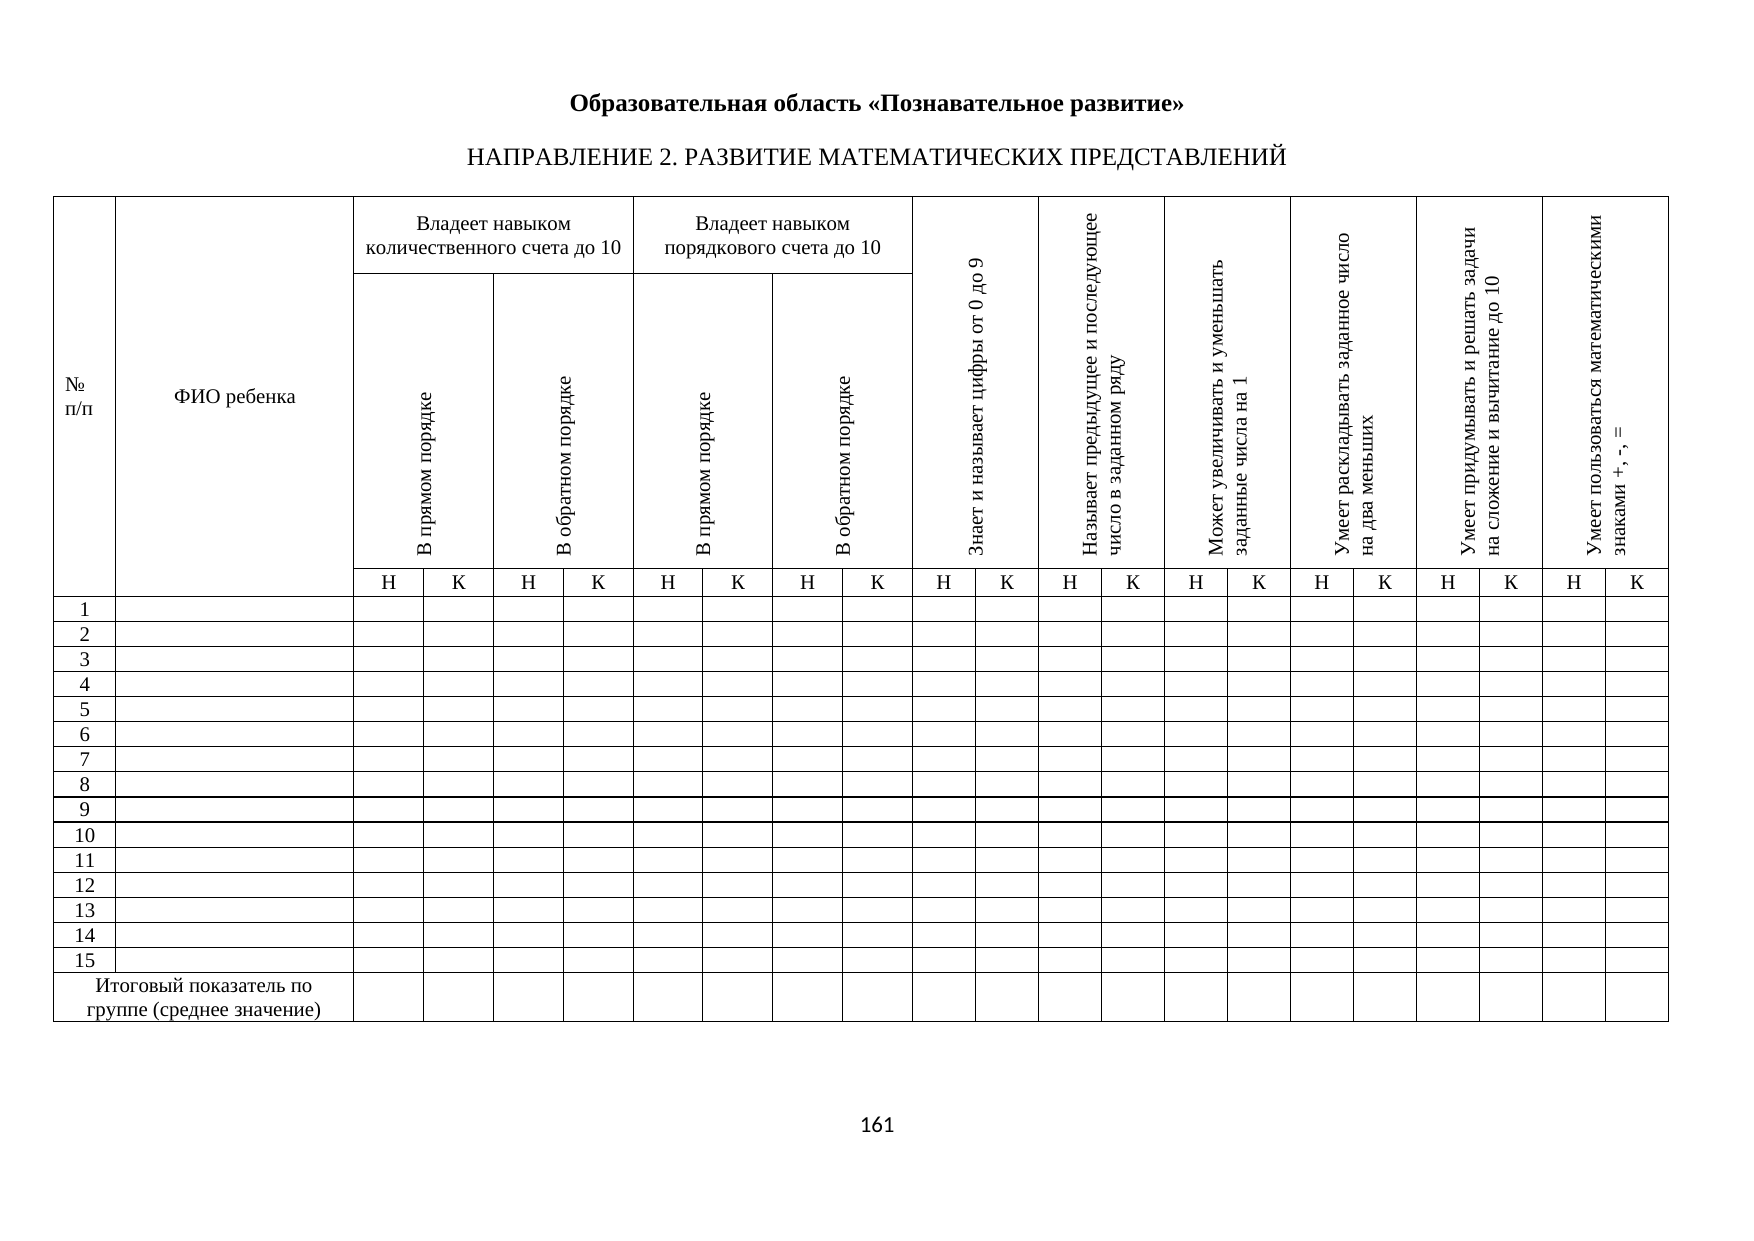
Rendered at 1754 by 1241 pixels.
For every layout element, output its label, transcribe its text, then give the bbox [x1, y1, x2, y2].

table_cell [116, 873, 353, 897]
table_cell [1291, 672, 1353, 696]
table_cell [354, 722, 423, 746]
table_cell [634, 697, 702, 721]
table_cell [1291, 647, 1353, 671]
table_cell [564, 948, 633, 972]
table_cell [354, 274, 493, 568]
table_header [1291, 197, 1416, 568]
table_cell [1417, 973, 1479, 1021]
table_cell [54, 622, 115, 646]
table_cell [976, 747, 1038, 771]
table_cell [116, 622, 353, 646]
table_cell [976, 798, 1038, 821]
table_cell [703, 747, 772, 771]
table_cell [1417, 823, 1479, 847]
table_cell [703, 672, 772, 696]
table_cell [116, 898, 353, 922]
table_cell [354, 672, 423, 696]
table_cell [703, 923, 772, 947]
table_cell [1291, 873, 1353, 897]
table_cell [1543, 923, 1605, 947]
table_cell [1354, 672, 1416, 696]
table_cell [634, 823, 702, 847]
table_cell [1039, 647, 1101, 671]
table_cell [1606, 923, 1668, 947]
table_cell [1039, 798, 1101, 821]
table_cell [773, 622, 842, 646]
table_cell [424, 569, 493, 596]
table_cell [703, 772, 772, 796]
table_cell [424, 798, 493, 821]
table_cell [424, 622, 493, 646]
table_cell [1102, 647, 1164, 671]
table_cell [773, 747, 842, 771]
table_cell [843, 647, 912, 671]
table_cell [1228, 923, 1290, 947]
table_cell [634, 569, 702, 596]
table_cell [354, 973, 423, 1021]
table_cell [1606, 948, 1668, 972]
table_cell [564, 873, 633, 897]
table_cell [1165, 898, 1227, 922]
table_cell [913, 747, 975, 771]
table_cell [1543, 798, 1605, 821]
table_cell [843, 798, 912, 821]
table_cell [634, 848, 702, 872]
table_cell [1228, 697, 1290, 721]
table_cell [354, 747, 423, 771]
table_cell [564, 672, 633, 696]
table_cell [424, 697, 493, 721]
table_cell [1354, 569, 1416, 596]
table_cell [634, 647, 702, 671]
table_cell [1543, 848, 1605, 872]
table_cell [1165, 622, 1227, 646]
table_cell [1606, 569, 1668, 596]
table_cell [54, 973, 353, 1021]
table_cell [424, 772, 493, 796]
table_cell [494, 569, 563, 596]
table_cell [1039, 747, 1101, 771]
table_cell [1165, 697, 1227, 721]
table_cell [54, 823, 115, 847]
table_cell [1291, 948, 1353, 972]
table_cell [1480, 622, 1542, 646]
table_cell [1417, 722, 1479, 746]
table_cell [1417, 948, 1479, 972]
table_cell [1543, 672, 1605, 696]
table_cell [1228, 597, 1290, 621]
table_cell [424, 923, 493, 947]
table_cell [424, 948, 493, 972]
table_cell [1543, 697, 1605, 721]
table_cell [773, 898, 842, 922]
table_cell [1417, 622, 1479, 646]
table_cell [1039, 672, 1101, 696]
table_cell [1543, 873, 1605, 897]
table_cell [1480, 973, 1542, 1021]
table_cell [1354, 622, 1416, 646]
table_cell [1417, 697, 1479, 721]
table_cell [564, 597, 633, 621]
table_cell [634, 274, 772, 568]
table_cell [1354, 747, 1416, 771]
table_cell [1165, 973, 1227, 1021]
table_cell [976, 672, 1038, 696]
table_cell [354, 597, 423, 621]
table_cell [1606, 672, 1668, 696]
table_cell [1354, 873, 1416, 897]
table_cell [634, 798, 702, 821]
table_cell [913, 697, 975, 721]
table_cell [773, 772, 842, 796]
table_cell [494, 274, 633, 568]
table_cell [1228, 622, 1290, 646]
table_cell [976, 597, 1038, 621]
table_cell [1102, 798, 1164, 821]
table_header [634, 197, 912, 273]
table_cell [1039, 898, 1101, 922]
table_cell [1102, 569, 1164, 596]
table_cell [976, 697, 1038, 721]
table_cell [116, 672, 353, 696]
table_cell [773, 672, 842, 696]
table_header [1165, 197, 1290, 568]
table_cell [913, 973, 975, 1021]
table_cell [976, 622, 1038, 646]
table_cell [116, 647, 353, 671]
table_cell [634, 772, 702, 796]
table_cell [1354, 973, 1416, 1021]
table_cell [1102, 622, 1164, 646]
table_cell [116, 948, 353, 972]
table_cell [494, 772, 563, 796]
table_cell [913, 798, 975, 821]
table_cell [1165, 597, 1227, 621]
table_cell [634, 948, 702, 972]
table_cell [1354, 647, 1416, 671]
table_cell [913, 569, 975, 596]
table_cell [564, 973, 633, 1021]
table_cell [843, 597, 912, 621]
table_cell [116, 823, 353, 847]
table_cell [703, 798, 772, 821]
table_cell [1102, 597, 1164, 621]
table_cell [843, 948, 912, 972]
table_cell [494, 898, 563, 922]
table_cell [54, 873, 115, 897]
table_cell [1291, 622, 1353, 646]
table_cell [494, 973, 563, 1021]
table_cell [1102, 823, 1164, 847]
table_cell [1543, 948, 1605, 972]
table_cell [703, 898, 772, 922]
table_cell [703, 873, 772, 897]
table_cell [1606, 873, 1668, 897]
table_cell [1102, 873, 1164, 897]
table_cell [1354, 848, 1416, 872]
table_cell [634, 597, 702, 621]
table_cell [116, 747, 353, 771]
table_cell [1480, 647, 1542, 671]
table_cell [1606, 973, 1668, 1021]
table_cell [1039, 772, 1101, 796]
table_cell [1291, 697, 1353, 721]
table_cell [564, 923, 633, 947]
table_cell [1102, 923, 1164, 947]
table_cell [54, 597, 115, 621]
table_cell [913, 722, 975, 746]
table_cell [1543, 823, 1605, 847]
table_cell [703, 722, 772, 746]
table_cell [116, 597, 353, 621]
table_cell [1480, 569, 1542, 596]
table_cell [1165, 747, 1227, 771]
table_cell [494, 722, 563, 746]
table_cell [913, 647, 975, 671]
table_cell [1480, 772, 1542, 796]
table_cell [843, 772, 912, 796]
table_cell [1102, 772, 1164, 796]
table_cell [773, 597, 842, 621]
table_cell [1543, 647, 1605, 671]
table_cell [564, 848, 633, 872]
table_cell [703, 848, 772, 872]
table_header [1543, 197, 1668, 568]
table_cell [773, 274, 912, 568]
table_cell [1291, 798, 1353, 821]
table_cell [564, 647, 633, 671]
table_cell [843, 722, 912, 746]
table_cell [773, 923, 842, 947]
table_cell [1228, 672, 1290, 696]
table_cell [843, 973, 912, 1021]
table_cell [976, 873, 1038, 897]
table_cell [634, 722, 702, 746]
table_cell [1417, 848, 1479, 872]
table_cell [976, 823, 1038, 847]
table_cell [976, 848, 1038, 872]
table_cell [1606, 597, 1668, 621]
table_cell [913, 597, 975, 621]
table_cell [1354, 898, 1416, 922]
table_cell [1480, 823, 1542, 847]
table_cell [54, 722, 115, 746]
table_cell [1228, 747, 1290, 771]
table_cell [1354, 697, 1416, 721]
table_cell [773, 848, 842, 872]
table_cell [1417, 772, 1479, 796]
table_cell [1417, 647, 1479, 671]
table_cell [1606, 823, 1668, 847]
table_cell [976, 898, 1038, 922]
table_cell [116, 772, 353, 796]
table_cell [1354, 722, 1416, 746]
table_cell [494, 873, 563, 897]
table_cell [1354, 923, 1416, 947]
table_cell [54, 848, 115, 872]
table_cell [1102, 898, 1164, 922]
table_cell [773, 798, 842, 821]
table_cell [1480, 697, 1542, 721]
text НАПРАВЛЕНИЕ 2. РАЗВИТИЕ МАТЕМАТИЧЕСКИХ ПРЕДСТАВЛЕНИЙ [118, 142, 1636, 171]
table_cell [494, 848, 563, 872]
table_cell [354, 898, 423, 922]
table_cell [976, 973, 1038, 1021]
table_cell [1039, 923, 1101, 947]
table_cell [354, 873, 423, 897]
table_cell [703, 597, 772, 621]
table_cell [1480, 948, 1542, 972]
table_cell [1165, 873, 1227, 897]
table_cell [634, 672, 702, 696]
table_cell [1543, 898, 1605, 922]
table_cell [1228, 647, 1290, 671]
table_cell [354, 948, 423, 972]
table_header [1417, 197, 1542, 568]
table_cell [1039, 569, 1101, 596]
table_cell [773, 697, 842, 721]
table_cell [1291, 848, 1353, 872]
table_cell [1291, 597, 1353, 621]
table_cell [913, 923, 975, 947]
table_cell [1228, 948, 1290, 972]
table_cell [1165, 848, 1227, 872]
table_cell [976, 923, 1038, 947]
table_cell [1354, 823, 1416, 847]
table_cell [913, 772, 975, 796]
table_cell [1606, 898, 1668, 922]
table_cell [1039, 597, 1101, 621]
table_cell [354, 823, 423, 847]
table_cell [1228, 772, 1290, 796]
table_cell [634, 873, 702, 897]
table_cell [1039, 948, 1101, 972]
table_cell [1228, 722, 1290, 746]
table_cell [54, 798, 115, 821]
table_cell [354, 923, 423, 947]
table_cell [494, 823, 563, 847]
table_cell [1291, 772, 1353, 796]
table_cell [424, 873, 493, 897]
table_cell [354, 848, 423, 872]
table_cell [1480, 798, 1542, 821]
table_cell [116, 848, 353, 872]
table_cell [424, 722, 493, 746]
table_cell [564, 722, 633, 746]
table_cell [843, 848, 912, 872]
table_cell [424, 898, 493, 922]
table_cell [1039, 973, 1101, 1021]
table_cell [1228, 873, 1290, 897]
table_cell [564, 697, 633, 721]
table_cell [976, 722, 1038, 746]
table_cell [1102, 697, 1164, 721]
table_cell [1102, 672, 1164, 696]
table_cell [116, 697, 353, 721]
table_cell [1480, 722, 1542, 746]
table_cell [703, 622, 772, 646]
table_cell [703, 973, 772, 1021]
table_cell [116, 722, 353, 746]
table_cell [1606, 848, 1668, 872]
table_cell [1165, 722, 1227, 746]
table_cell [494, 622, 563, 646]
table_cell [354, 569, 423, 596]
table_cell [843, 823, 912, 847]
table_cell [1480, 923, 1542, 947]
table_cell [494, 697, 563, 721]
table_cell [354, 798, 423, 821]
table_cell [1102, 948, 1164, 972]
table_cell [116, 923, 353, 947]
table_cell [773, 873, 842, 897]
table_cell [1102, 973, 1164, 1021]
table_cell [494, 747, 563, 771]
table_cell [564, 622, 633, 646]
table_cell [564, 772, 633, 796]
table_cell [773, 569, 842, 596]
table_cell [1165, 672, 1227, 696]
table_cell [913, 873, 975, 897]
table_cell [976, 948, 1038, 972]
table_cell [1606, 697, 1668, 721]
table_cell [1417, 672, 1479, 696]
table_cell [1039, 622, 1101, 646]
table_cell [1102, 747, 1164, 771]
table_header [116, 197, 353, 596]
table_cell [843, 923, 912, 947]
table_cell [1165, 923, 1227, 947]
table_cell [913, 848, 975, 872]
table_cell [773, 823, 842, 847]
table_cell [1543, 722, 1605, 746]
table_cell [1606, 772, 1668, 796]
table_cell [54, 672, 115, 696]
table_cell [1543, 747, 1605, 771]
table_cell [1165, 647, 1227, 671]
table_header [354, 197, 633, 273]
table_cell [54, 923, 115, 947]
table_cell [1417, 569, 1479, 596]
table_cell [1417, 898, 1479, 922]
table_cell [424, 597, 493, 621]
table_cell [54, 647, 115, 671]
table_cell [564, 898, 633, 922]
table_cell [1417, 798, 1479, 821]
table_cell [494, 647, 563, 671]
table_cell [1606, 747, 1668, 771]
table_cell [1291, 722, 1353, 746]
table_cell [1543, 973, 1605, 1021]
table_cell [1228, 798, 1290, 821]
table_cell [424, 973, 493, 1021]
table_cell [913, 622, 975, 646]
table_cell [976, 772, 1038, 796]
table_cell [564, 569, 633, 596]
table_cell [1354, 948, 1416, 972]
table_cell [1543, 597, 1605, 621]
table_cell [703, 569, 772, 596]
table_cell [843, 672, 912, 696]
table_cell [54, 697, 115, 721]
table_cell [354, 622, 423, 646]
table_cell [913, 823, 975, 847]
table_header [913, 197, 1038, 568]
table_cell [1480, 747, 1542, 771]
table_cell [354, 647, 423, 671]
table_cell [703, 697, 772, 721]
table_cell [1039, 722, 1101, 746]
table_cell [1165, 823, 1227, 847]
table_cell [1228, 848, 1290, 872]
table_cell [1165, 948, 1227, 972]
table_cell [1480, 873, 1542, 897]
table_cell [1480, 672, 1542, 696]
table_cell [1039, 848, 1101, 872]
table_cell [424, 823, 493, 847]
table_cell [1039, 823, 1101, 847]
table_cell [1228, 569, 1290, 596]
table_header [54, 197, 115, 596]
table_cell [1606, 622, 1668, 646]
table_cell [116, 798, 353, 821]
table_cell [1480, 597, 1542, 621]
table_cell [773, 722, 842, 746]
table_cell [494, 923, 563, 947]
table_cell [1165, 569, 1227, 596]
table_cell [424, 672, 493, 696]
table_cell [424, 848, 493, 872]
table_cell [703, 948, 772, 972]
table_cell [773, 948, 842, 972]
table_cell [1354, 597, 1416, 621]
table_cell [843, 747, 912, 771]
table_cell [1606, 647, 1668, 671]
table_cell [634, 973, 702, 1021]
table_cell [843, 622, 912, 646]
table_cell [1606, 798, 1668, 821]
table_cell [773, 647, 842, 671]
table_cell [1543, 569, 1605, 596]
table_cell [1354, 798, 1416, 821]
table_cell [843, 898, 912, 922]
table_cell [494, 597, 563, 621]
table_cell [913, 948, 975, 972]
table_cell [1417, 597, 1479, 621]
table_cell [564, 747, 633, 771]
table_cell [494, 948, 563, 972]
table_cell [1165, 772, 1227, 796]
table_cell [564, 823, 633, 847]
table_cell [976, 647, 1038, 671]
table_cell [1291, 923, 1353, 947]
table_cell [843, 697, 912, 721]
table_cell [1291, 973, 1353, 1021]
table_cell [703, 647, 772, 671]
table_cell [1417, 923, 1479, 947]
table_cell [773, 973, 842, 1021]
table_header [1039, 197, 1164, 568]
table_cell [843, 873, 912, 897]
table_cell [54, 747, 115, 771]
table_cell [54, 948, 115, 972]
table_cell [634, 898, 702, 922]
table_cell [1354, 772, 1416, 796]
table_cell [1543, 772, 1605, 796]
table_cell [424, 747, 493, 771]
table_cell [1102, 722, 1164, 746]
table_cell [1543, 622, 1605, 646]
text Образовательная область «Познавательное развитие» [118, 88, 1636, 117]
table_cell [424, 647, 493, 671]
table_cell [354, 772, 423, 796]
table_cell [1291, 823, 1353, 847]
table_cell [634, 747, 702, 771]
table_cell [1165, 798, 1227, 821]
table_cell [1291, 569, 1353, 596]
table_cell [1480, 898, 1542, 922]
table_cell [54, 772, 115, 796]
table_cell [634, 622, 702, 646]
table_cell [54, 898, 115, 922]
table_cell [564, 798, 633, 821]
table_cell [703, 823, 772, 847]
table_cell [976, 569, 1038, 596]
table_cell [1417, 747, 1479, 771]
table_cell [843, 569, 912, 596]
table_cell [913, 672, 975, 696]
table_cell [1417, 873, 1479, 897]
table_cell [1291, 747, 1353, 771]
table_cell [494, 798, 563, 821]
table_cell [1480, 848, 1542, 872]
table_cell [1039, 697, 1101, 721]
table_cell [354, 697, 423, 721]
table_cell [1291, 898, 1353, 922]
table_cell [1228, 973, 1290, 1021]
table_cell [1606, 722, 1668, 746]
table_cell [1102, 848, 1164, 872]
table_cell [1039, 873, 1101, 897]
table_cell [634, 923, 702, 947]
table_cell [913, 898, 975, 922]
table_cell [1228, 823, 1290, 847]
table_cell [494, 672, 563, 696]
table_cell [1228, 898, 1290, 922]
